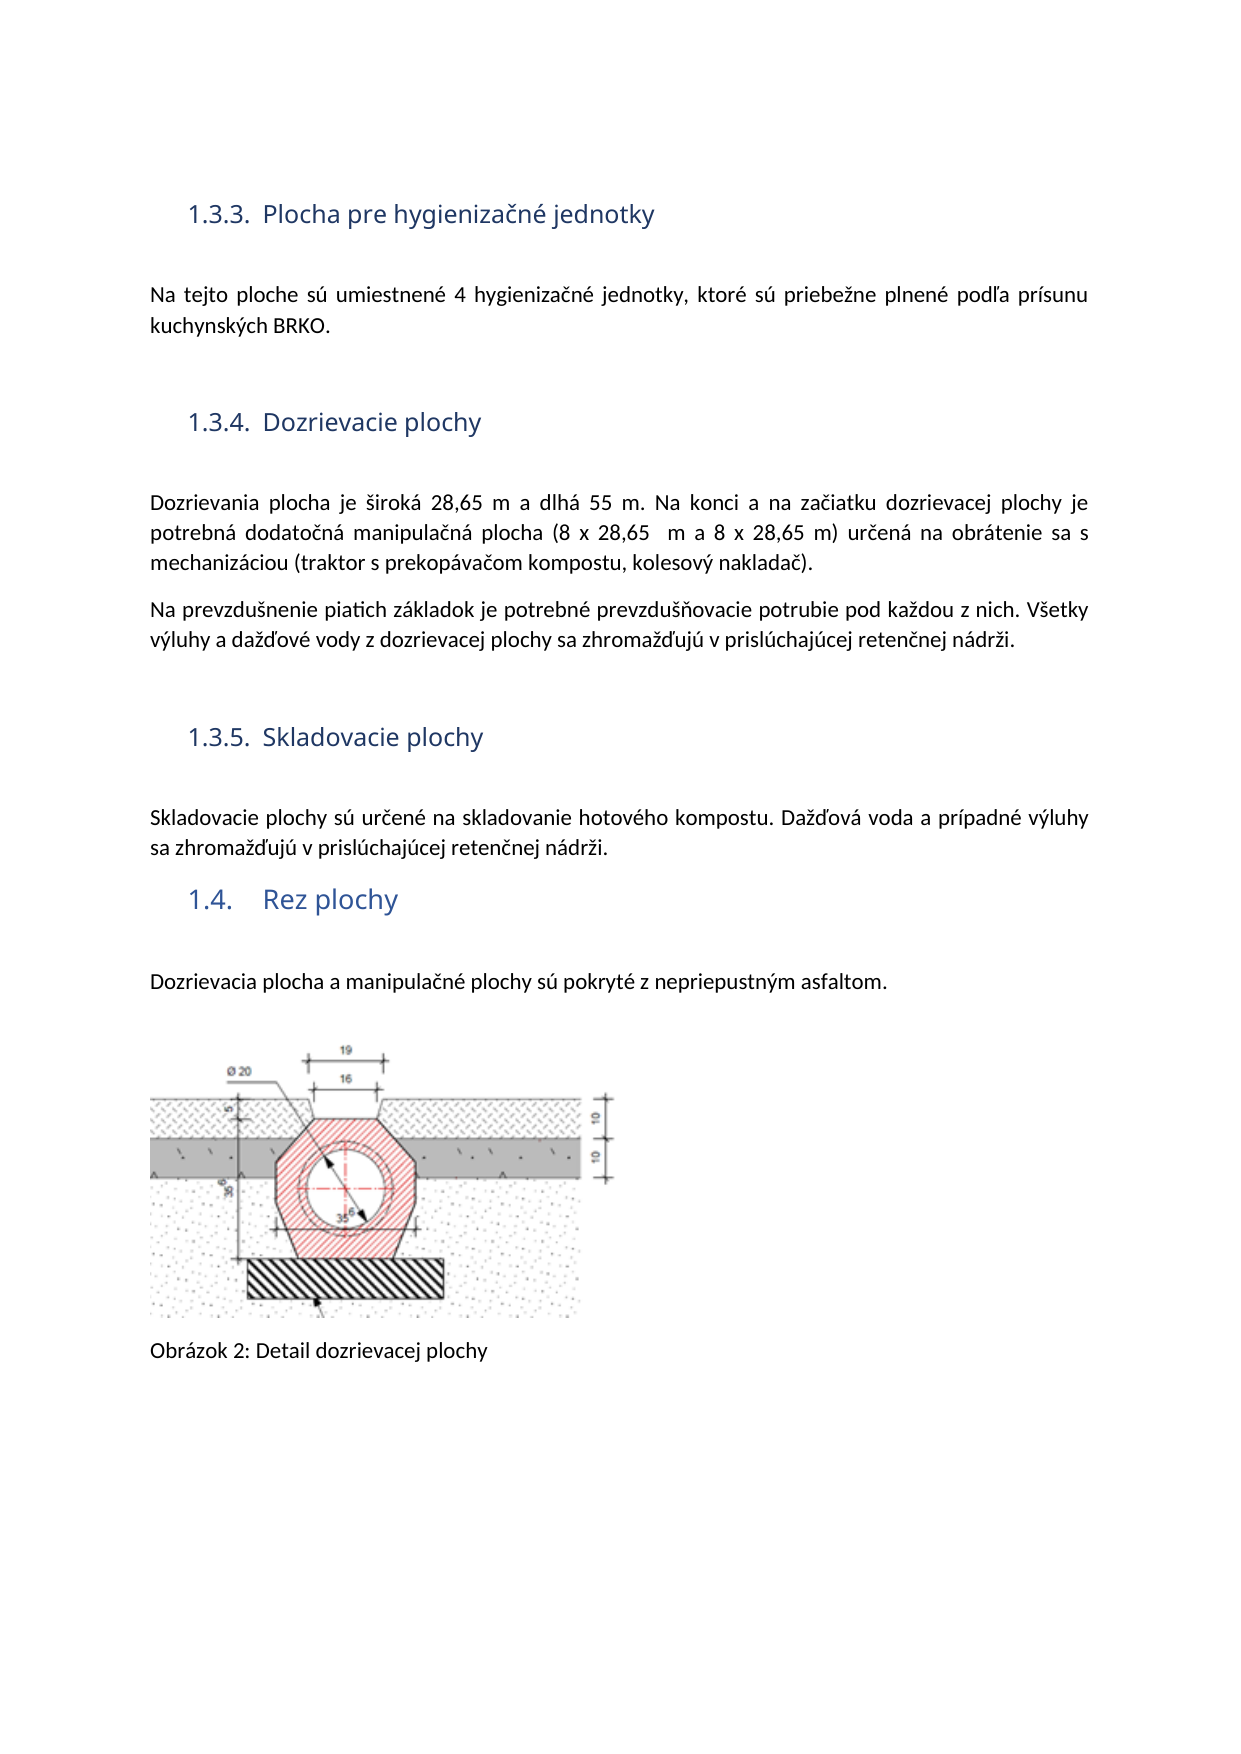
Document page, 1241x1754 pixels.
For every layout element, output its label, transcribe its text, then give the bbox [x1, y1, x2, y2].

text Na tejto ploche sú umiestnené 4 hygienizačné jednotky, ktoré sú priebežne plnené podľa prísunu kuchynských BRKO. [150, 281, 1090, 339]
subtitle Plocha pre hygienizačné jednotky [187, 197, 1090, 231]
text Obrázok 2: Detail dozrievacej plochy [150, 1337, 1090, 1364]
picture [150, 1013, 621, 1318]
text Dozrievacia plocha a manipulačné plochy sú pokryté z nepriepustným asfaltom. [150, 967, 1090, 995]
text Skladovacie plochy sú určené na skladovanie hotového kompostu. Dažďová voda a prípadné výluhy sa zhromažďujú v prislúchajúcej retenčnej nádrži. [150, 803, 1090, 861]
subtitle Dozrievacie plochy [187, 404, 1090, 438]
text Dozrievania plocha je široká 28,65 m a dlhá 55 m. Na konci a na začiatku dozrievacej plochy je potrebná dodatočná manipulačná plocha (8 x 28,65 m a 8 x 28,65 m) určená na obrátenie sa s mechanizáciou (traktor s prekopávačom kompostu, kolesový nakladač). [150, 488, 1090, 577]
subtitle Rez plochy [187, 880, 1090, 917]
subtitle Skladovacie plochy [187, 719, 1090, 753]
text Na prevzdušnenie piatich základok je potrebné prevzdušňovacie potrubie pod každou z nich. Všetky výluhy a dažďové vody z dozrievacej plochy sa zhromažďujú v prislúchajúcej retenčnej nádrži. [150, 595, 1090, 654]
